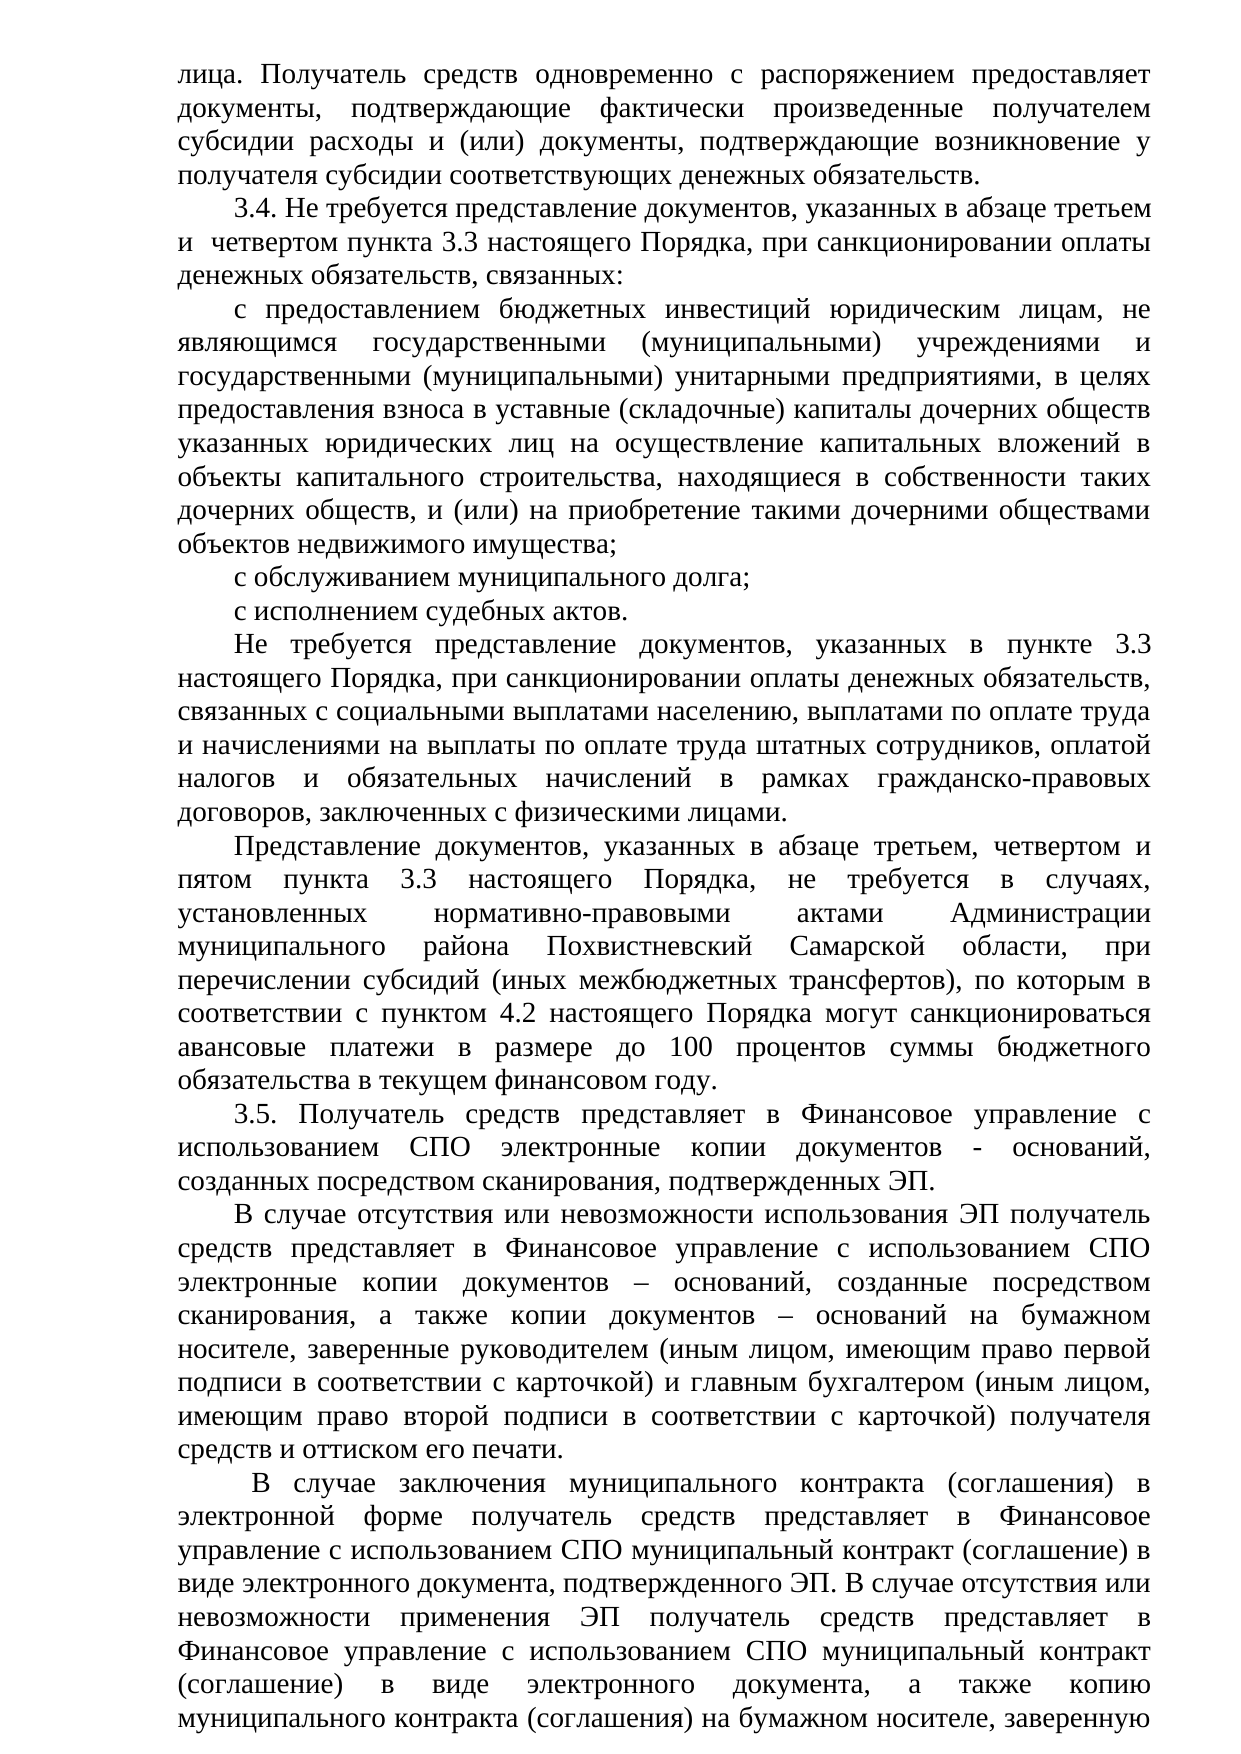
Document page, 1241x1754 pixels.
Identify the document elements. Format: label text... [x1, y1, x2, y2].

text Представление документов, указанных в абзаце третьем, четвертом и пятом пункта 3.3 настоящего Порядка, не требуется в случаях, установленных нормативно-правовыми актами Администрации муниципального района Похвистневский Самарской области, при перечислении субсидий (иных межбюджетных трансфертов), по которым в соответствии с пунктом 4.2 настоящего Порядка могут санкционироваться авансовые платежи в размере до 100 процентов суммы бюджетного обязательства в текущем финансовом году. [177, 828, 1152, 1096]
text В случае отсутствия или невозможности использования ЭП получатель средств представляет в Финансовое управление с использованием СПО электронные копии документов – оснований, созданные посредством сканирования, а также копии документов – оснований на бумажном носителе, заверенные руководителем (иным лицом, имеющим право первой подписи в соответствии с карточкой) и главным бухгалтером (иным лицом, имеющим право второй подписи в соответствии с карточкой) получателя средств и оттиском его печати. [177, 1197, 1152, 1465]
text 3.5. Получатель средств представляет в Финансовое управление с использованием СПО электронные копии документов - оснований, созданных посредством сканирования, подтвержденных ЭП. [177, 1096, 1152, 1197]
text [177, 56, 1152, 190]
text с предоставлением бюджетных инвестиций юридическим лицам, не являющимся государственными (муниципальными) учреждениями и государственными (муниципальными) унитарными предприятиями, в целях предоставления взноса в уставные (складочные) капиталы дочерних обществ указанных юридических лиц на осуществление капитальных вложений в объекты капитального строительства, находящиеся в собственности таких дочерних обществ, и (или) на приобретение такими дочерними обществами объектов недвижимого имущества; [177, 291, 1152, 559]
text Не требуется представление документов, указанных в пункте 3.3 настоящего Порядка, при санкционировании оплаты денежных обязательств, связанных с социальными выплатами населению, выплатами по оплате труда и начислениями на выплаты по оплате труда штатных сотрудников, оплатой налогов и обязательных начислений в рамках гражданско-правовых договоров, заключенных с физическими лицами. [177, 626, 1152, 828]
text с исполнением судебных актов. [177, 593, 1152, 626]
text 3.4. Не требуется представление документов, указанных в абзаце третьем и четвертом пункта 3.3 настоящего Порядка, при санкционировании оплаты денежных обязательств, связанных: [177, 190, 1152, 291]
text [177, 1465, 1152, 1733]
text с обслуживанием муниципального долга; [177, 559, 1152, 593]
